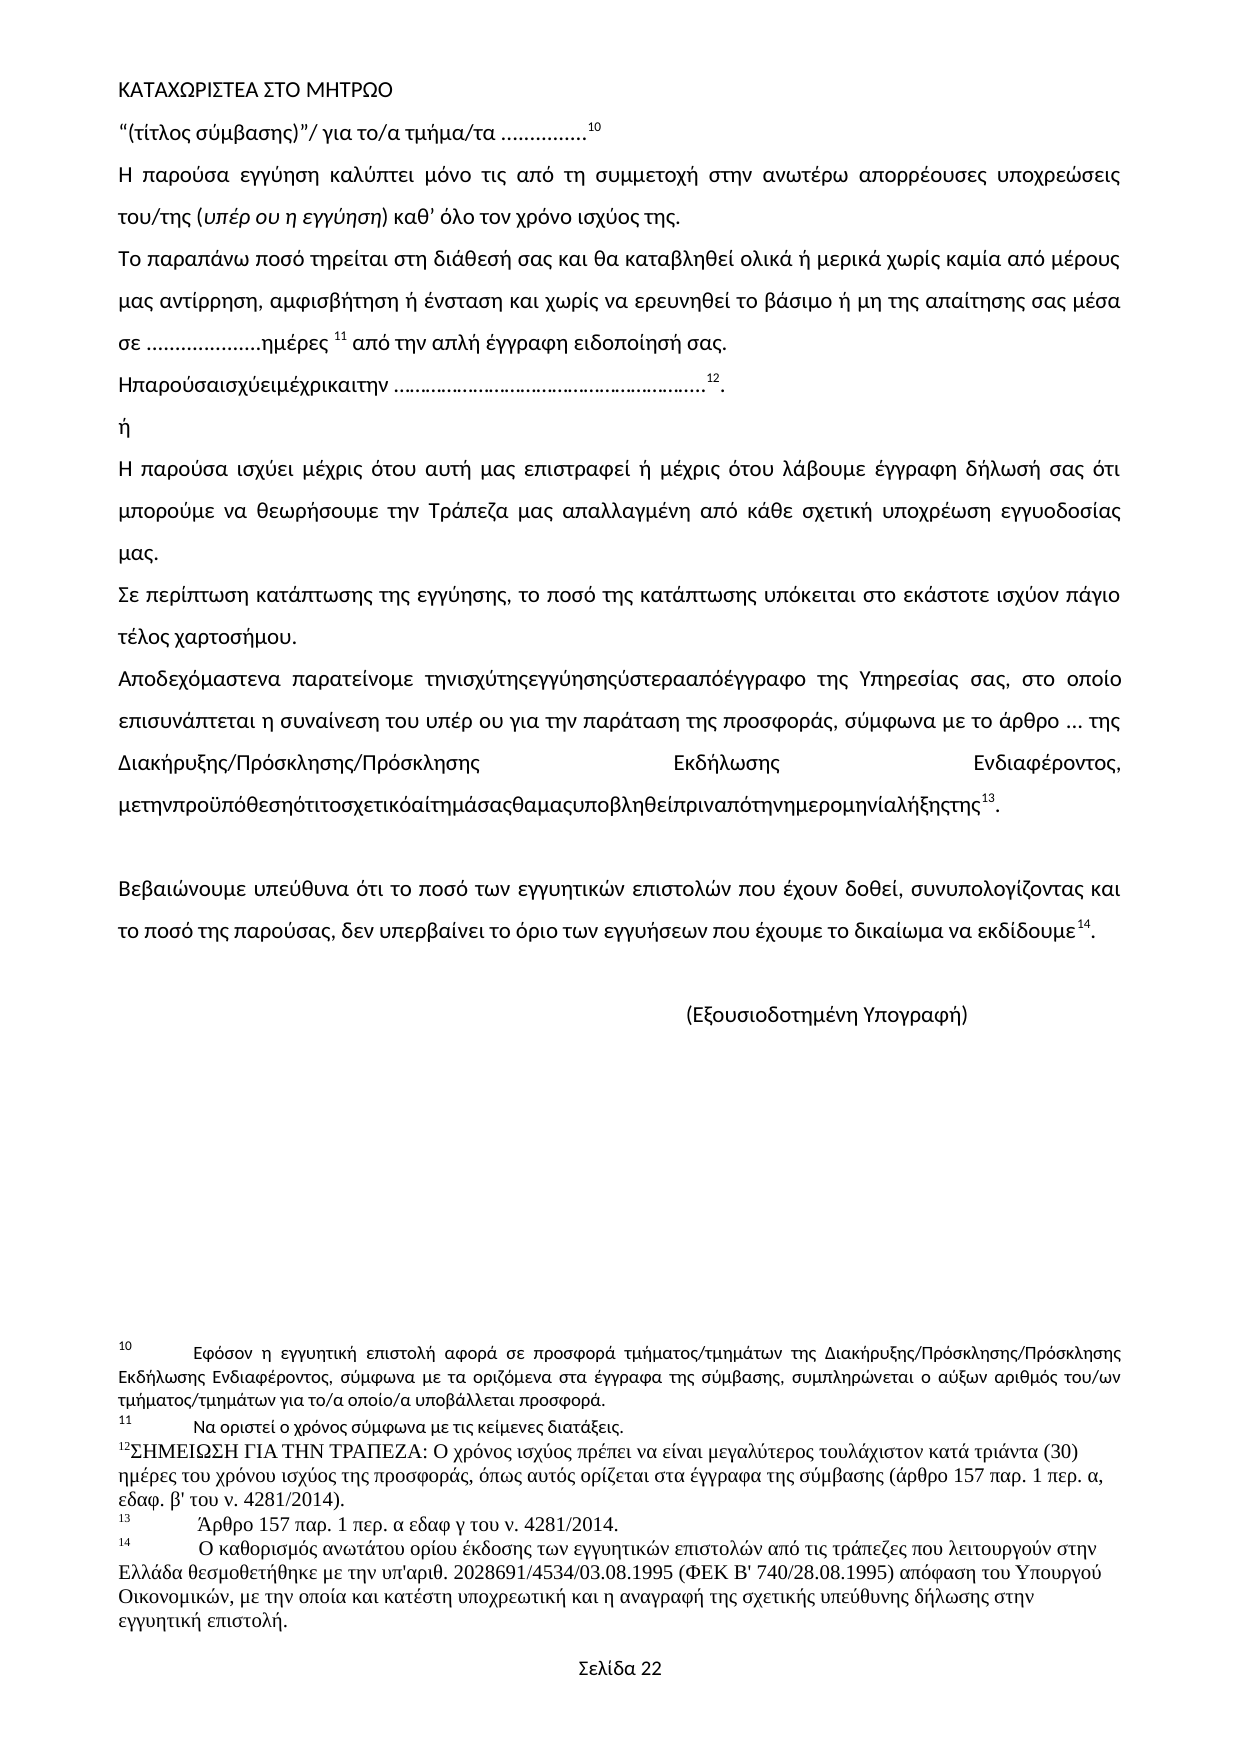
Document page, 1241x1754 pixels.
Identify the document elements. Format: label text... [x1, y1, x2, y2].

text Ηπαρούσαισχύειμέχρικαιτην …………………………………………………... [118, 370, 1122, 398]
text Το παραπάνω ποσό τηρείται στη διάθεσή σας και θα καταβληθεί ολικά ή μερικά χωρίς καμία από μέρους μας αντίρρηση, αμφισβήτηση ή ένσταση και χωρίς να ερευνηθεί το βάσιμο ή μη της απαίτησης σας μέσα σε ....................ημέρες από την απλή έγγραφη ειδοποίησή σας. [118, 244, 1122, 356]
text ή [118, 412, 1122, 440]
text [118, 118, 1122, 146]
text Σε περίπτωση κατάπτωσης της εγγύησης, το ποσό της κατάπτωσης υπόκειται στο εκάστοτε ισχύον πάγιο τέλος χαρτοσήμου. [118, 580, 1122, 650]
text Αποδεχόμαστενα παρατείνομε τηνισχύτηςεγγύησηςύστερααπόέγγραφο της Υπηρεσίας σας, στο οποίο επισυνάπτεται η συναίνεση του υπέρ ου για την παράταση της προσφοράς, σύμφωνα με το άρθρο ... της Διακήρυξης/Πρόσκλησης/Πρόσκλησης Εκδήλωσης Ενδιαφέροντος, μετηνπροϋπόθεσηότιτοσχετικόαίτημάσαςθαμαςυποβληθείπριναπότηνημερομηνίαλήξηςτης. [118, 664, 1122, 818]
text Η παρούσα εγγύηση καλύπτει μόνο τις από τη συμμετοχή στην ανωτέρω απορρέουσες υποχρεώσεις του/της (υπέρ ου η εγγύηση) καθ’ όλο τον χρόνο ισχύος της. [118, 160, 1122, 230]
text (Εξουσιοδοτημένη Υπογραφή) [638, 1000, 1122, 1028]
text Η παρούσα ισχύει μέχρις ότου αυτή μας επιστραφεί ή μέχρις ότου λάβουμε έγγραφη δήλωσή σας ότι μπορούμε να θεωρήσουμε την Τράπεζα μας απαλλαγμένη από κάθε σχετική υποχρέωση εγγυοδοσίας μας. [118, 454, 1122, 566]
text Βεβαιώνουμε υπεύθυνα ότι το ποσό των εγγυητικών επιστολών που έχουν δοθεί, συνυπολογίζοντας και το ποσό της παρούσας, δεν υπερβαίνει το όριο των εγγυήσεων που έχουμε το δικαίωμα να εκδίδουμε. [118, 874, 1122, 944]
